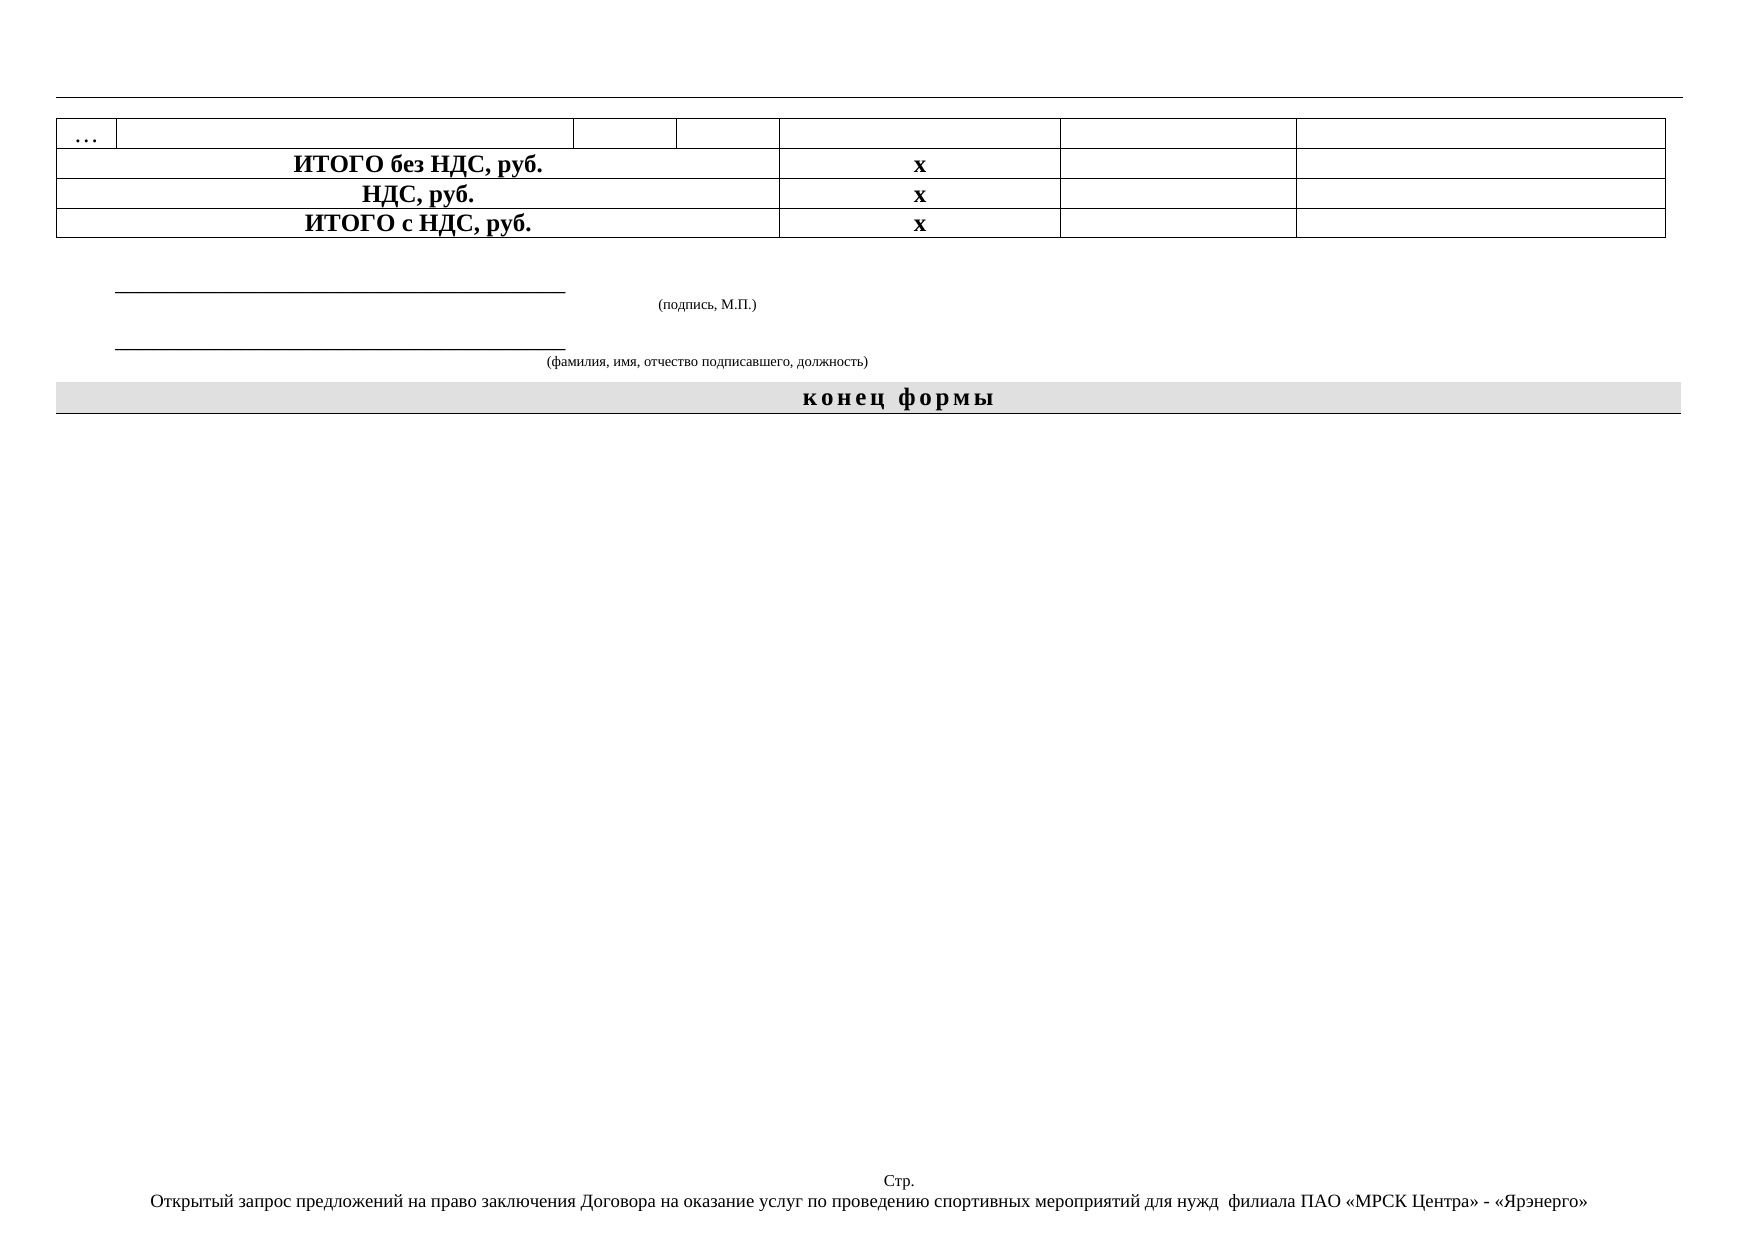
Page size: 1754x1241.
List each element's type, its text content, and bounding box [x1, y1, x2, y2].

table_cell [1297, 119, 1665, 148]
text (фамилия, имя, отчество подписавшего, должность) [56, 353, 1299, 382]
text ____________________________________ [56, 267, 1683, 296]
table_cell х [780, 149, 1060, 178]
table_cell [1297, 209, 1665, 237]
table_cell [1061, 119, 1296, 148]
table_cell [117, 119, 573, 148]
text ____________________________________ [56, 324, 1683, 353]
text конец формы [56, 382, 1681, 413]
table_cell [780, 119, 1060, 148]
table_cell [1297, 149, 1665, 178]
table_cell х [780, 179, 1060, 207]
table_cell [1061, 209, 1296, 237]
text (подпись, М.П.) [56, 296, 1299, 324]
table_cell ИТОГО с НДС, руб. [57, 209, 779, 237]
table_cell х [780, 209, 1060, 237]
table_cell НДС, руб. [57, 179, 779, 207]
table_cell [1061, 149, 1296, 178]
table_cell … [57, 119, 116, 148]
table_cell [1061, 179, 1296, 207]
table_cell [1297, 179, 1665, 207]
table_cell [677, 119, 779, 148]
table_cell ИТОГО без НДС, руб. [57, 149, 779, 178]
table_cell [574, 119, 676, 148]
